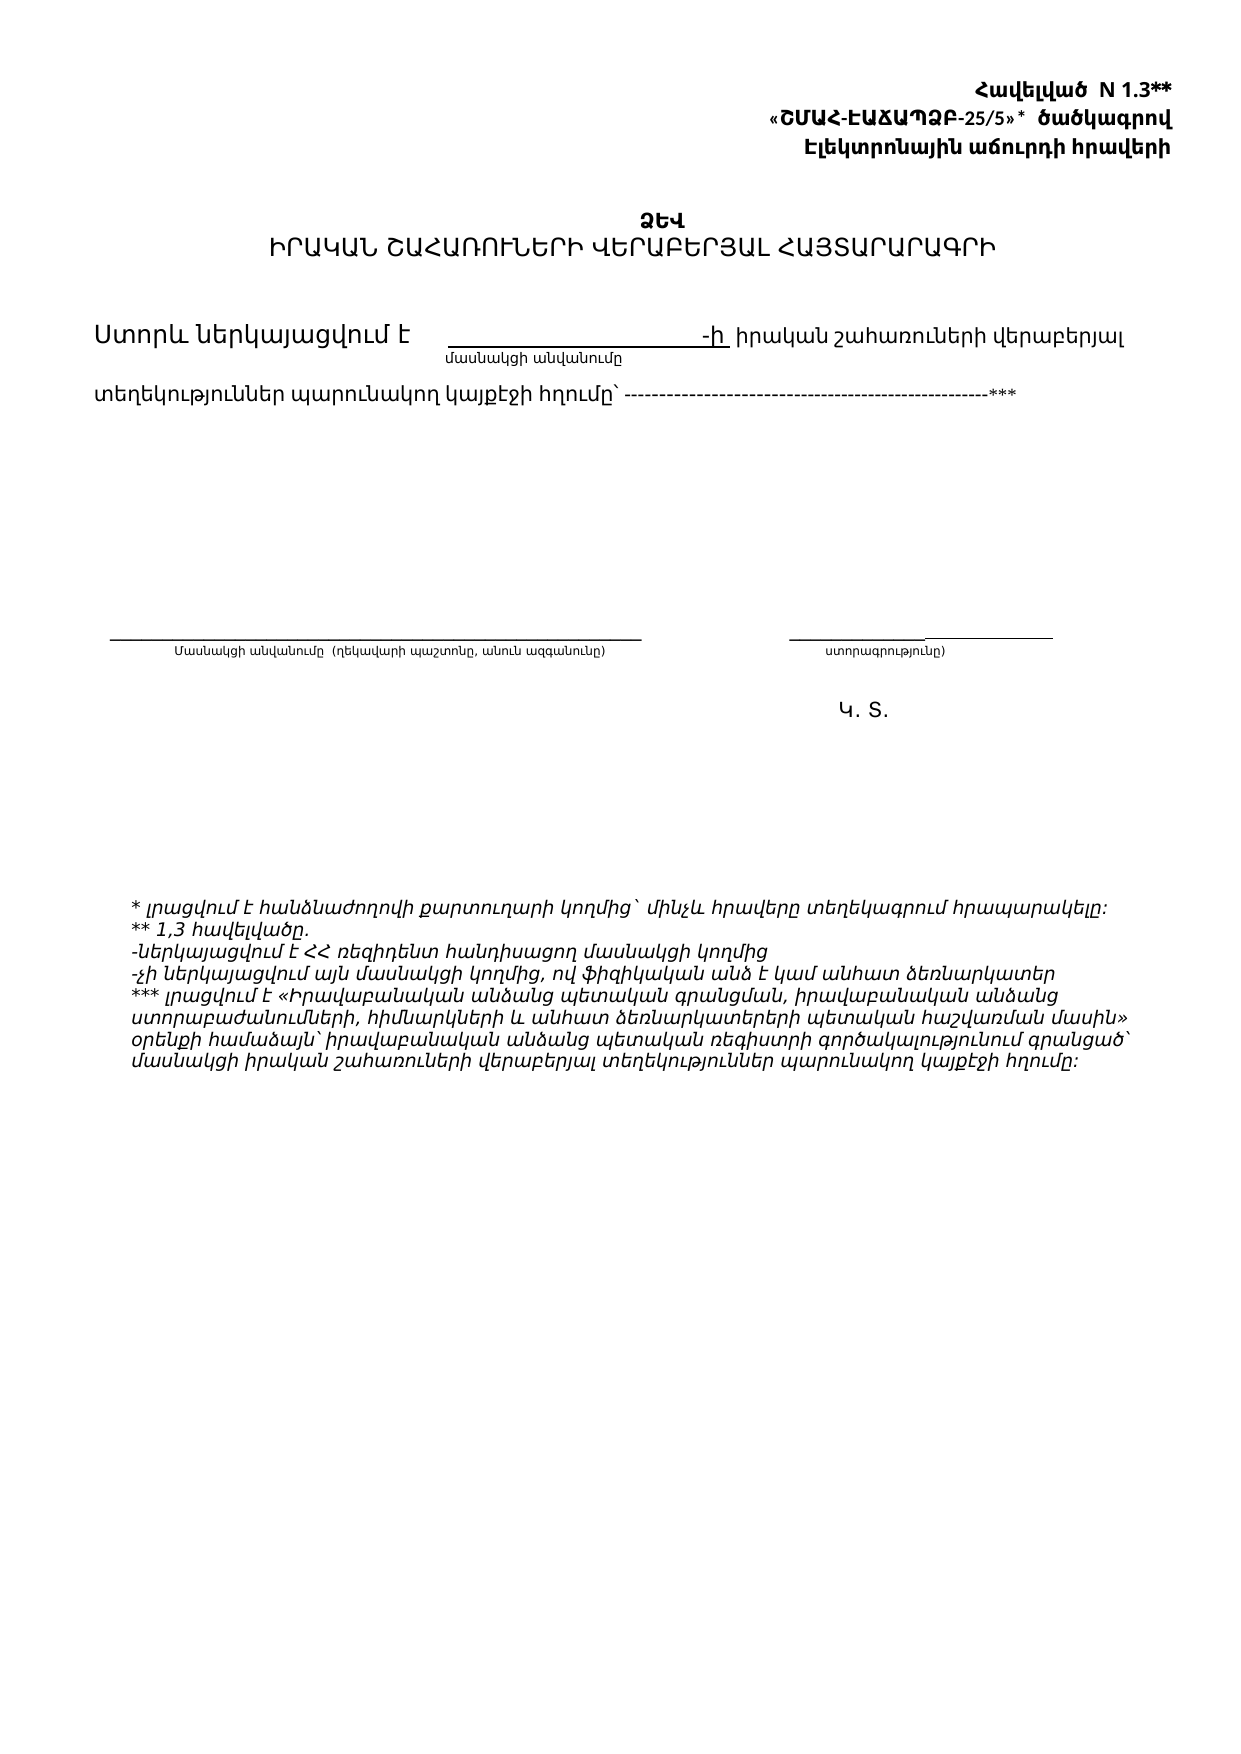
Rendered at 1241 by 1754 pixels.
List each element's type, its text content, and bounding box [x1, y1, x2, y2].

text «ՇՄԱՀ-ԷԱՃԱՊՁԲ-25/5»* ծածկագրով [94, 103, 1171, 132]
text ** 1,3 հավելվածը․ [131, 919, 1171, 941]
text -ներկայացվում է ՀՀ ռեզիդենտ հանդիսացող մասնակցի կողմից [131, 941, 1171, 963]
text Կ. Տ. [94, 698, 1171, 722]
text մասնակցի անվանումը [94, 350, 1171, 379]
text * լրացվում է հանձնաժողովի քարտուղարի կողմից` մինչև հրավերը տեղեկագրում հրապարակելը: [131, 897, 1171, 919]
text Ստորև ներկայացվում է -ի իրական շահառուների վերաբերյալ [94, 321, 1171, 350]
text ՁԵՎ [94, 209, 1171, 233]
text ԻՐԱԿԱՆ ՇԱՀԱՌՈՒՆԵՐԻ ՎԵՐԱԲԵՐՅԱԼ ՀԱՅՏԱՐԱՐԱԳՐԻ [94, 233, 1171, 262]
text ___________________________________________________ _____________ Մասնակցի անվանումը (ղեկավարի պաշտոնը, անուն ազգանունը) ստորագրությունը) [94, 617, 1171, 669]
text Հավելված N 1.3** [94, 75, 1171, 103]
text տեղեկություններ պարունակող կայքէջի հղումը՝ ----------------------------------------------------*** [94, 379, 1171, 408]
text -չի ներկայացվում այն մասնակցի կողմից, ով ֆիզիկական անձ է կամ անհատ ձեռնարկատեր [131, 963, 1171, 985]
text *** լրացվում է «Իրավաբանական անձանց պետական գրանցման, իրավաբանական անձանց ստորաբաժանումների, հիմնարկների և անհատ ձեռնարկատերերի պետական հաշվառման մասին» օրենքի համաձայն՝ իրավաբանական անձանց պետական ռեգիստրի գործակալությունում գրանցած՝ մասնակցի իրական շահառուների վերաբերյալ տեղեկություններ պարունակող կայքէջի հղումը: [131, 985, 1171, 1072]
text Էլեկտրոնային աճուրդի հրավերի [94, 132, 1171, 160]
